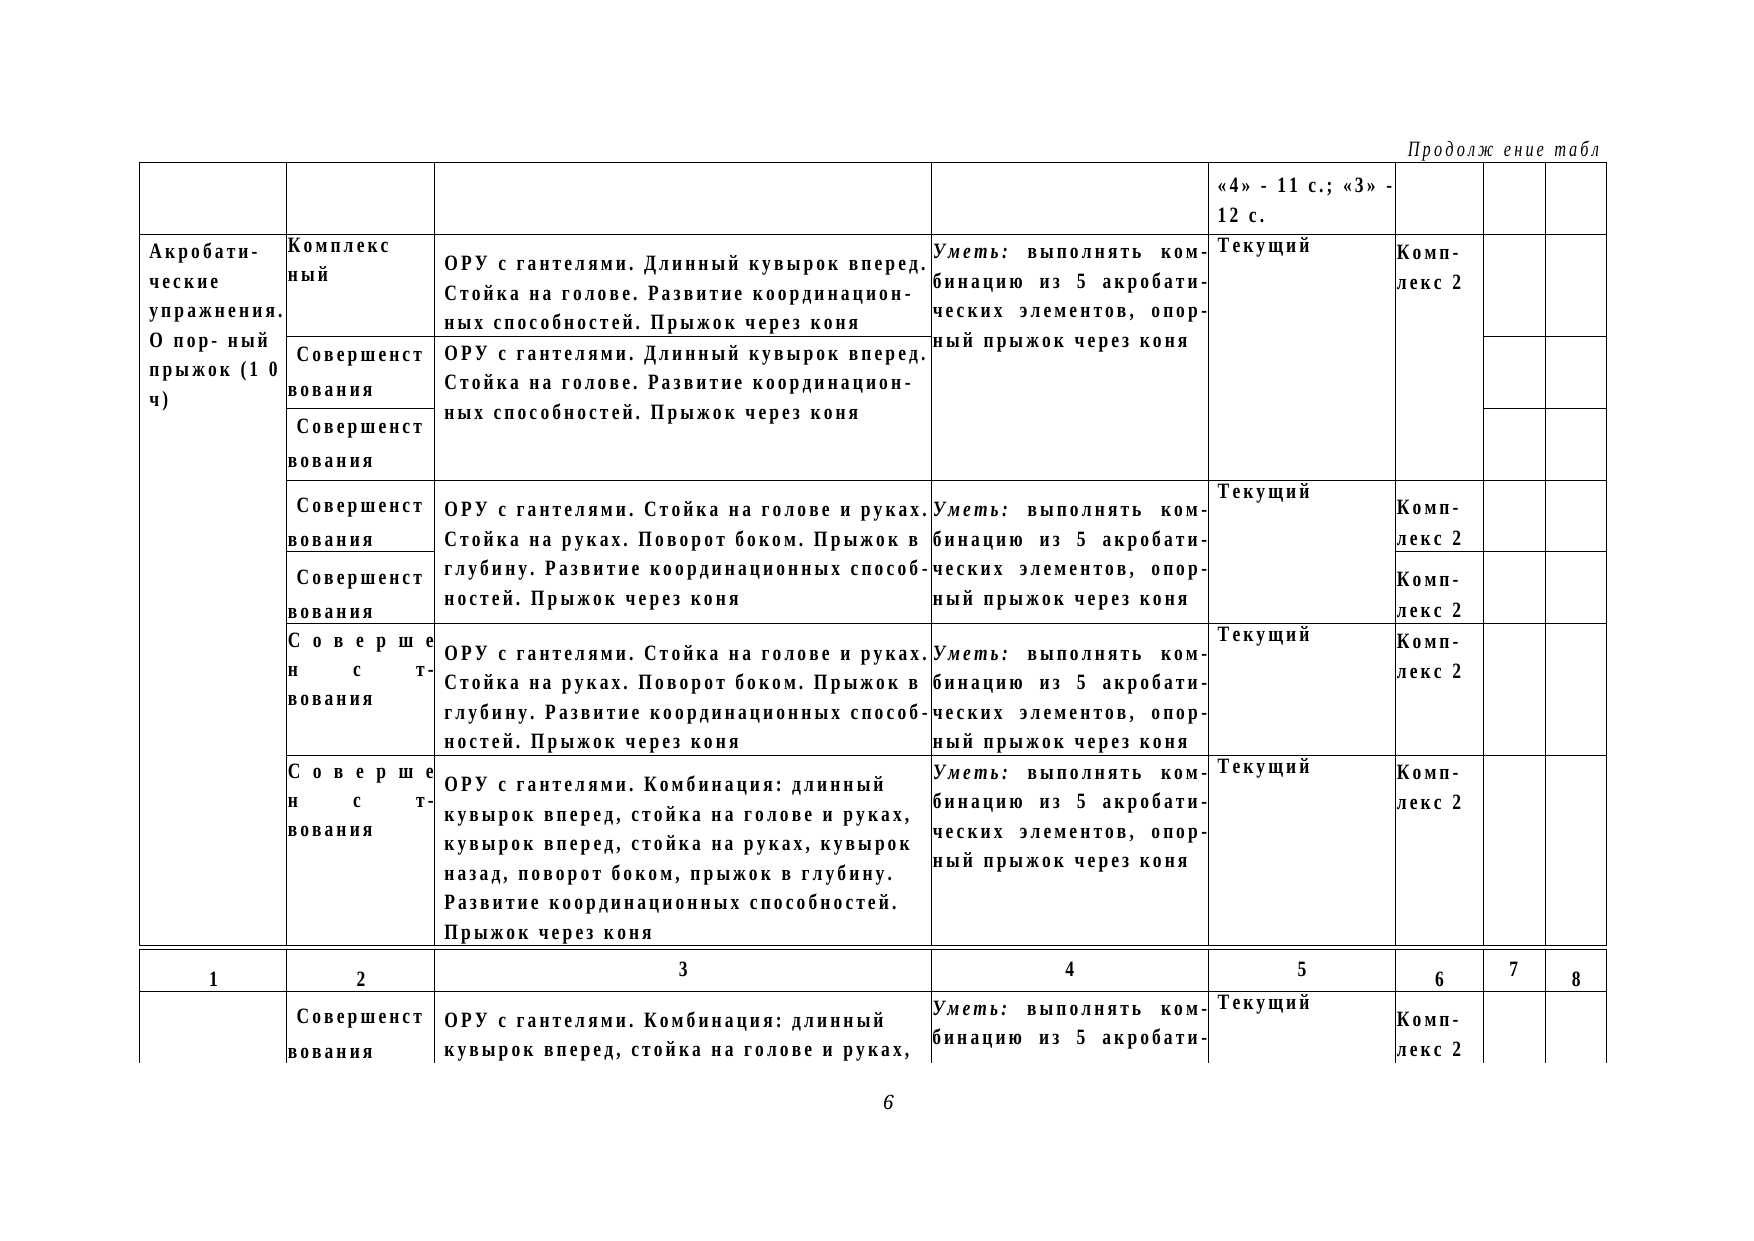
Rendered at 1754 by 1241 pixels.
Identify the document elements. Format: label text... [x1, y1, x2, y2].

table_cell [140, 163, 286, 234]
table_cell Комплекс 2 [1396, 552, 1483, 623]
table_cell Комплекс 2 [1396, 481, 1483, 551]
table_cell [932, 163, 1208, 234]
table_header 5 [1209, 950, 1395, 991]
table_cell Текущий [1209, 481, 1395, 623]
table_cell Уметь: выполнять комбинацию из 5 акробатических элементов, опорный прыжок через коня [932, 235, 1208, 480]
table_cell Уметь: выполнять комбинацию из 5 акробатических элементов, опорный прыжок через коня [932, 756, 1208, 945]
table_cell [1484, 235, 1545, 336]
table_cell [1484, 163, 1545, 234]
table_header 6 [1396, 950, 1483, 991]
table_cell [1546, 337, 1606, 408]
table_cell Текущий [1209, 756, 1395, 945]
table_cell Текущий [1209, 624, 1395, 754]
table_cell С о в е р ш е н с т- вования [287, 624, 434, 754]
table_header 2 [287, 950, 434, 991]
table_cell Совершенст вования [287, 409, 434, 480]
table_cell [1546, 235, 1606, 336]
table_cell Комплекс 2 [1396, 624, 1483, 754]
table_cell [1546, 624, 1606, 754]
table_header 1 [140, 950, 286, 991]
table_cell Уметь: выполнять комбинацию из 5 акробатических элементов, опорный прыжок через коня [932, 624, 1208, 754]
table_cell ОРУ с гантелями. Стойка на голове и руках. Стойка на руках. Поворот боком. Прыжок в глубину. Развитие координационных способностей. Прыжок через коня [435, 481, 931, 623]
table_header 4 [932, 950, 1208, 991]
table_cell Текущий [1209, 992, 1395, 1062]
table_cell С о в е р ш е н с т- вования [287, 756, 434, 945]
table_cell Совершенст вования [287, 481, 434, 551]
table_cell [1396, 163, 1483, 234]
table_cell [1546, 409, 1606, 480]
table_cell Комплекс 2 [1396, 756, 1483, 945]
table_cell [932, 992, 1208, 1062]
table_cell [1546, 756, 1606, 945]
table_cell Совершенст вования [287, 337, 434, 408]
table_cell [287, 163, 434, 234]
table_cell Уметь: выполнять комбинацию из 5 акробатических элементов, опорный прыжок через коня [932, 481, 1208, 623]
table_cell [435, 992, 931, 1062]
table_header 8 [1546, 950, 1606, 991]
table_header 3 [435, 950, 931, 991]
table_cell [1484, 552, 1545, 623]
table_cell [1484, 481, 1545, 551]
table_cell Совершенст вования [287, 552, 434, 623]
table_cell [435, 163, 931, 234]
table_cell [140, 992, 286, 1062]
table_cell Совершенст вования [287, 992, 434, 1062]
table_cell [1546, 481, 1606, 551]
table_cell [1484, 337, 1545, 408]
table_cell ОРУ с гантелями. Длинный кувырок вперед. Стойка на голове. Развитие координационных способностей. Прыжок через коня [435, 337, 931, 480]
table_cell ОРУ с гантелями. Длинный кувырок вперед. Стойка на голове. Развитие координационных способностей. Прыжок через коня [435, 235, 931, 336]
table_cell [1546, 552, 1606, 623]
table_cell Комплекс 2 [1396, 992, 1483, 1062]
table_cell [1484, 992, 1545, 1062]
table_cell «4» - 11 с.; «3» - 12 с. [1209, 163, 1395, 234]
table_header 7 [1484, 950, 1545, 991]
table_cell Комплекс ный [287, 235, 434, 336]
table_cell Комплекс 2 [1396, 235, 1483, 480]
table_cell [1546, 992, 1606, 1062]
table_cell [1484, 624, 1545, 754]
table_cell [1484, 409, 1545, 480]
table_cell Акробатические упражнения. О пор- ный прыжок (1 0 ч) [140, 235, 286, 945]
table_cell ОРУ с гантелями. Стойка на голове и руках. Стойка на руках. Поворот боком. Прыжок в глубину. Развитие координационных способностей. Прыжок через коня [435, 624, 931, 754]
table_cell [1484, 756, 1545, 945]
table_cell Текущий [1209, 235, 1395, 480]
table_cell [1546, 163, 1606, 234]
